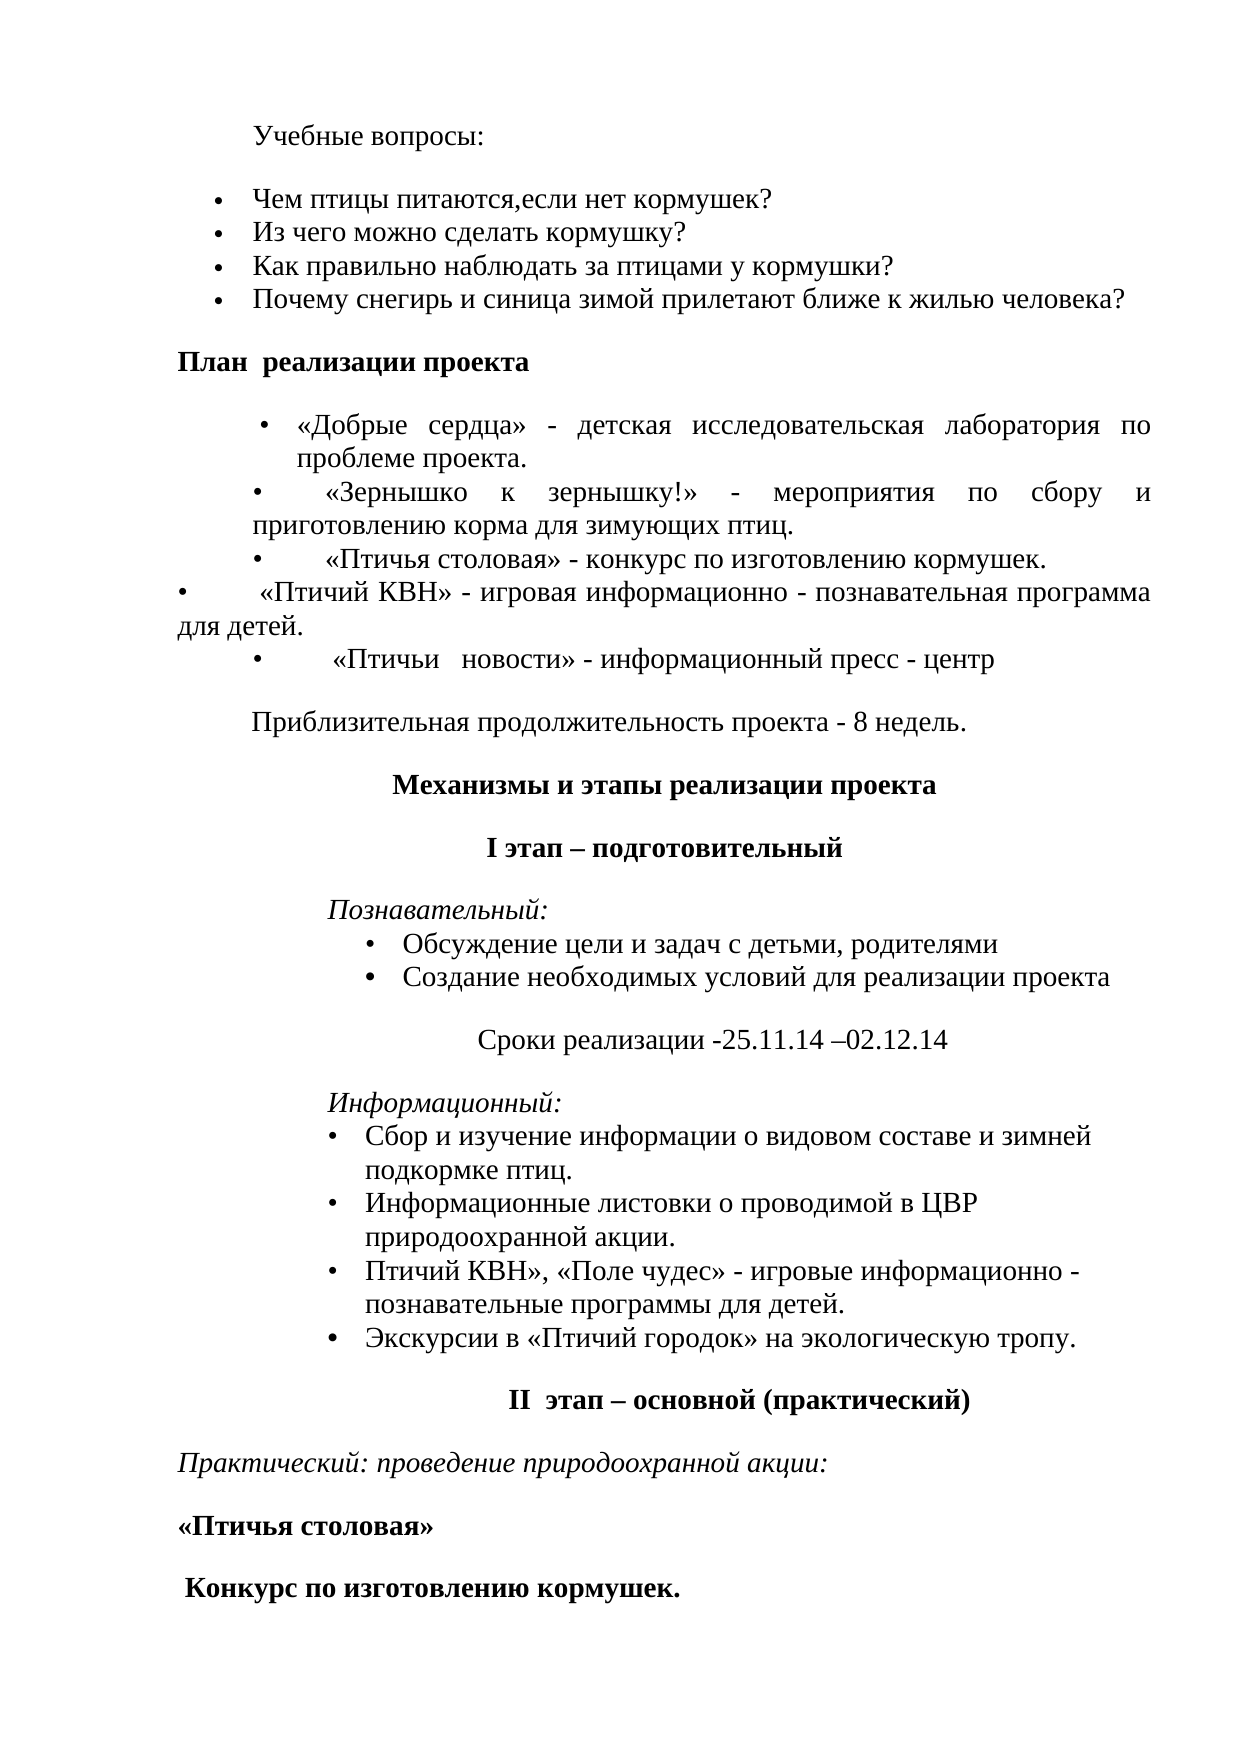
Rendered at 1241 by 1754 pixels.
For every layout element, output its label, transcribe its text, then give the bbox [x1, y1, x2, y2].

list Птичий КВН», «Поле чудес» - игровые информационно - познавательные программы для детей. [327, 1253, 1152, 1320]
list Чем птицы питаются,если нет кормушек? [215, 181, 1152, 214]
text «Птичья столовая» [177, 1508, 1152, 1541]
text Приблизительная продолжительность проекта - 8 недель. [177, 704, 1152, 738]
text Сроки реализации -25.11.14 –02.12.14 [477, 1022, 1152, 1056]
list «Зернышко к зернышку!» - мероприятия по сбору и приготовлению корма для зимующих птиц. [252, 474, 1152, 541]
list «Добрые сердца» - детская исследовательская лаборатория по проблеме проекта. [259, 407, 1152, 474]
list Экскурсии в «Птичий городок» на экологическую тропу. [327, 1320, 1152, 1353]
text Механизмы и этапы реализации проекта [177, 767, 1152, 801]
text Конкурс по изготовлению кормушек. [177, 1571, 1152, 1604]
list Из чего можно сделать кормушку? [215, 214, 1152, 248]
list Информационный: [327, 1085, 1152, 1118]
text II этап – основной (практический) [327, 1382, 1152, 1416]
text Познавательный: [327, 892, 1152, 926]
list Сбор и изучение информации о видовом составе и зимней подкормке птиц. [327, 1118, 1152, 1186]
text Учебные вопросы: [252, 118, 1152, 152]
list Создание необходимых условий для реализации проекта [365, 959, 1152, 993]
list Обсуждение цели и задач с детьми, родителями [365, 926, 1152, 959]
list «Птичий КВН» - игровая информационно - познавательная программа для детей. [177, 574, 1152, 642]
text I этап – подготовительный [177, 830, 1152, 863]
list «Птичья столовая» - конкурс по изготовлению кормушек. [252, 541, 1152, 574]
list Информационные листовки о проводимой в ЦВР природоохранной акции. [327, 1186, 1152, 1253]
text План реализации проекта [177, 344, 1152, 378]
list «Птичьи новости» - информационный пресс - центр [252, 642, 1152, 675]
list Почему снегирь и синица зимой прилетают ближе к жилью человека? [215, 281, 1152, 315]
text Практический: проведение природоохранной акции: [177, 1445, 1152, 1479]
list Как правильно наблюдать за птицами у кормушки? [215, 248, 1152, 281]
